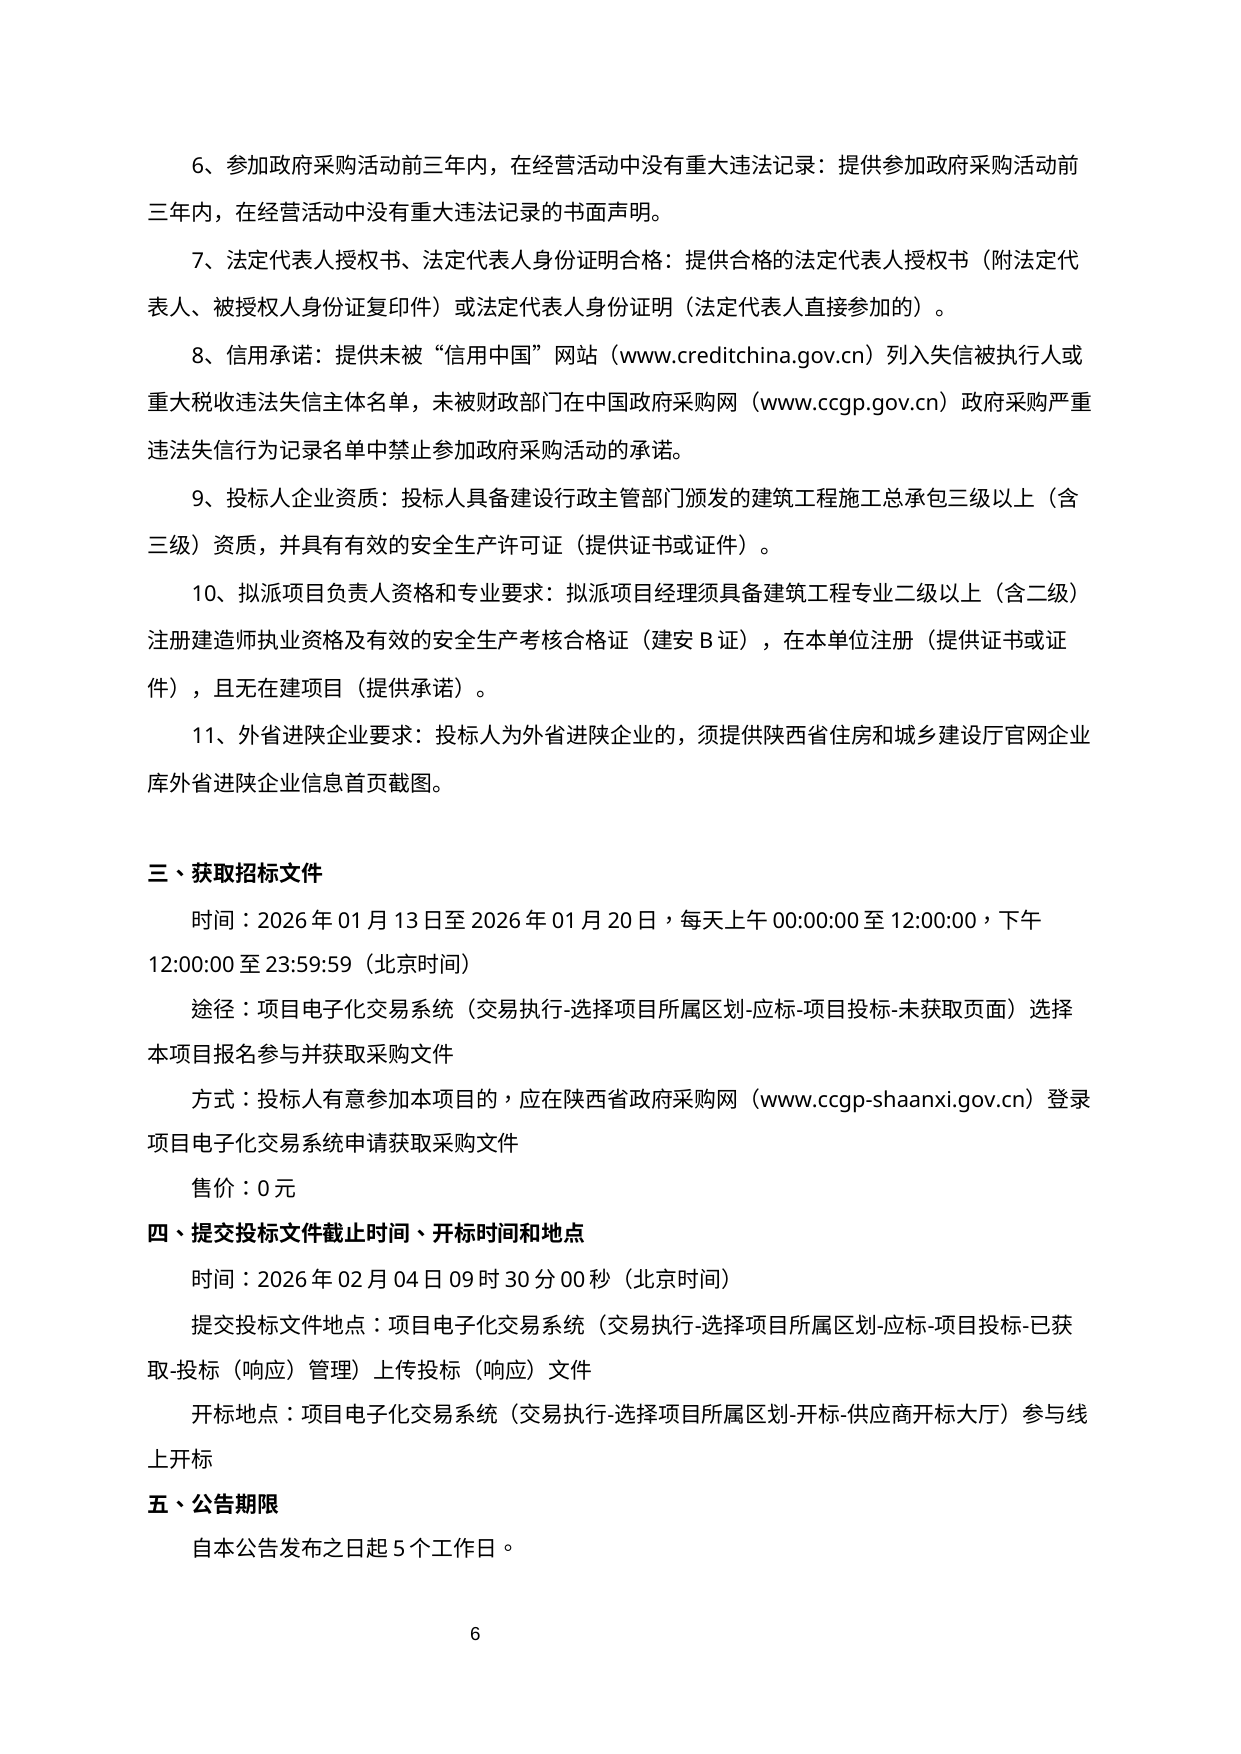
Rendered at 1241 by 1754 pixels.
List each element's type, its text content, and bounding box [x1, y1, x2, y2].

list 7、法定代表人授权书、法定代表人身份证明合格：提供合格的法定代表人授权书（附法定代表人、被授权人身份证复印件）或法定代表人身份证明（法定代表人直接参加的）。 [148, 243, 1093, 322]
list 9、投标人企业资质：投标人具备建设行政主管部门颁发的建筑工程施工总承包三级以上（含三级）资质，并具有有效的安全生产许可证（提供证书或证件）。 [148, 481, 1093, 560]
text 五、公告期限 [148, 1489, 1093, 1518]
text 四、提交投标文件截止时间、开标时间和地点 [148, 1218, 1093, 1247]
text 时间：2026年01月13日至2026年01月20日，每天上午00:00:00至12:00:00，下午12:00:00至23:59:59（北京时间） [148, 903, 1093, 979]
list 8、信用承诺：提供未被“信用中国”网站（www.creditchina.gov.cn）列入失信被执行人或重大税收违法失信主体名单，未被财政部门在中国政府采购网（www.ccgp.gov.cn）政府采购严重违法失信行为记录名单中禁止参加政府采购活动的承诺。 [148, 338, 1093, 465]
text 时间：2026年02月04日09时30分00秒（北京时间） [148, 1262, 1093, 1294]
text 途径：项目电子化交易系统（交易执行-选择项目所属区划-应标-项目投标-未获取页面）选择本项目报名参与并获取采购文件 [148, 994, 1093, 1069]
list 10、拟派项目负责人资格和专业要求：拟派项目经理须具备建筑工程专业二级以上（含二级）注册建造师执业资格及有效的安全生产考核合格证（建安B证），在本单位注册（提供证书或证件），且无在建项目（提供承诺）。 [148, 576, 1093, 702]
list 6、参加政府采购活动前三年内，在经营活动中没有重大违法记录：提供参加政府采购活动前三年内，在经营活动中没有重大违法记录的书面声明。 [148, 148, 1093, 227]
text 三、获取招标文件 [148, 858, 1093, 888]
text 售价：0元 [148, 1173, 1093, 1203]
text 提交投标文件地点：项目电子化交易系统（交易执行-选择项目所属区划-应标-项目投标-已获取-投标（响应）管理）上传投标（响应）文件 [148, 1310, 1093, 1384]
text 自本公告发布之日起5个工作日。 [148, 1533, 1093, 1563]
text 开标地点：项目电子化交易系统（交易执行-选择项目所属区划-开标-供应商开标大厅）参与线上开标 [148, 1399, 1093, 1474]
text 方式：投标人有意参加本项目的，应在陕西省政府采购网（www.ccgp-shaanxi.gov.cn）登录项目电子化交易系统申请获取采购文件 [148, 1083, 1093, 1158]
list 11、外省进陕企业要求：投标人为外省进陕企业的，须提供陕西省住房和城乡建设厅官网企业库外省进陕企业信息首页截图。 [148, 718, 1093, 798]
